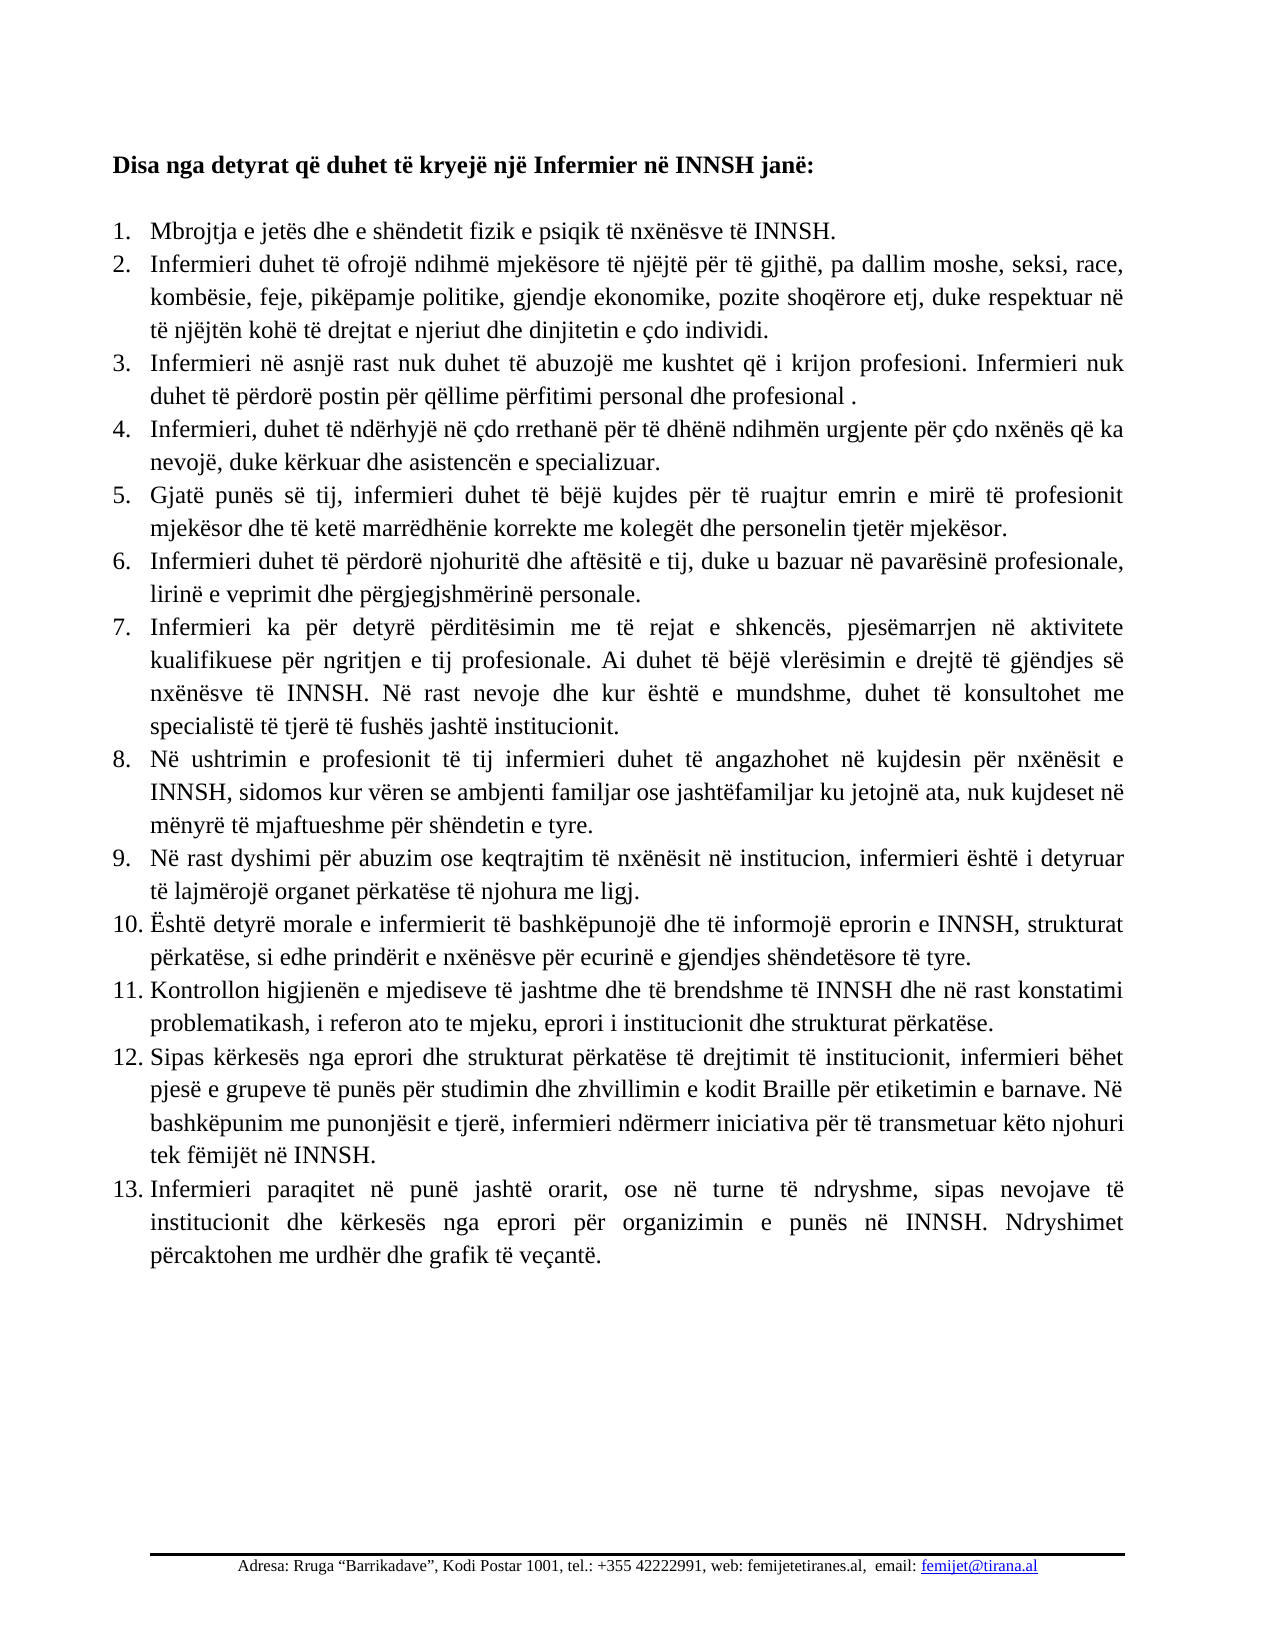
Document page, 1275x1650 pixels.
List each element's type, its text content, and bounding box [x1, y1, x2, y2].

list Kontrollon higjienën e mjediseve të jashtme dhe të brendshme të INNSH dhe në rast konstatimi problematikash, i referon ato te mjeku, eprori i institucionit dhe strukturat përkatëse. [112, 976, 1125, 1037]
list Sipas kërkesës nga eprori dhe strukturat përkatëse të drejtimit të institucionit, infermieri bëhet pjesë e grupeve të punës për studimin dhe zhvillimin e kodit Braille për etiketimin e barnave. Në bashkëpunim me punonjësit e tjerë, infermieri ndërmerr iniciativa për të transmetuar këto njohuri tek fëmijët në INNSH. [112, 1042, 1125, 1169]
text Disa nga detyrat që duhet të kryejë një Infermier në INNSH janë: [112, 150, 1144, 179]
list Infermieri duhet të përdorë njohuritë dhe aftësitë e tij, duke u bazuar në pavarësinë profesionale, lirinë e veprimit dhe përgjegjshmërinë personale. [112, 546, 1125, 608]
list Infermieri ka për detyrë përditësimin me të rejat e shkencës, pjesëmarrjen në aktivitete kualifikuese për ngritjen e tij profesionale. Ai duhet të bëjë vlerësimin e drejtë të gjëndjes së nxënësve të INNSH. Në rast nevoje dhe kur është e mundshme, duhet të konsultohet me specialistë të tjerë të fushës jashtë institucionit. [112, 612, 1125, 740]
list Infermieri në asnjë rast nuk duhet të abuzojë me kushtet që i krijon profesioni. Infermieri nuk duhet të përdorë postin për qëllime përfitimi personal dhe profesional . [112, 348, 1125, 410]
list Është detyrë morale e infermierit të bashkëpunojë dhe të informojë eprorin e INNSH, strukturat përkatëse, si edhe prindërit e nxënësve për ecurinë e gjendjes shëndetësore të tyre. [112, 909, 1125, 971]
list Në rast dyshimi për abuzim ose keqtrajtim të nxënësit në institucion, infermieri është i detyruar të lajmërojë organet përkatëse të njohura me ligj. [112, 843, 1125, 905]
list Gjatë punës së tij, infermieri duhet të bëjë kujdes për të ruajtur emrin e mirë të profesionit mjekësor dhe të ketë marrëdhënie korrekte me kolegët dhe personelin tjetër mjekësor. [112, 480, 1125, 542]
list Infermieri duhet të ofrojë ndihmë mjekësore të njëjtë për të gjithë, pa dallim moshe, seksi, race, kombësie, feje, pikëpamje politike, gjendje ekonomike, pozite shoqërore etj, duke respektuar në të njëjtën kohë të drejtat e njeriut dhe dinjitetin e çdo individi. [112, 249, 1125, 344]
list Në ushtrimin e profesionit të tij infermieri duhet të angazhohet në kujdesin për nxënësit e INNSH, sidomos kur vëren se ambjenti familjar ose jashtëfamiljar ku jetojnë ata, nuk kujdeset në mënyrë të mjaftueshme për shëndetin e tyre. [112, 744, 1125, 839]
list Mbrojtja e jetës dhe e shëndetit fizik e psiqik të nxënësve të INNSH. [112, 216, 1125, 245]
list Infermieri, duhet të ndërhyjë në çdo rrethanë për të dhënë ndihmën urgjente për çdo nxënës që ka nevojë, duke kërkuar dhe asistencën e specializuar. [112, 414, 1125, 476]
list Infermieri paraqitet në punë jashtë orarit, ose në turne të ndryshme, sipas nevojave të institucionit dhe kërkesës nga eprori për organizimin e punës në INNSH. Ndryshimet përcaktohen me urdhër dhe grafik të veçantë. [112, 1174, 1125, 1268]
